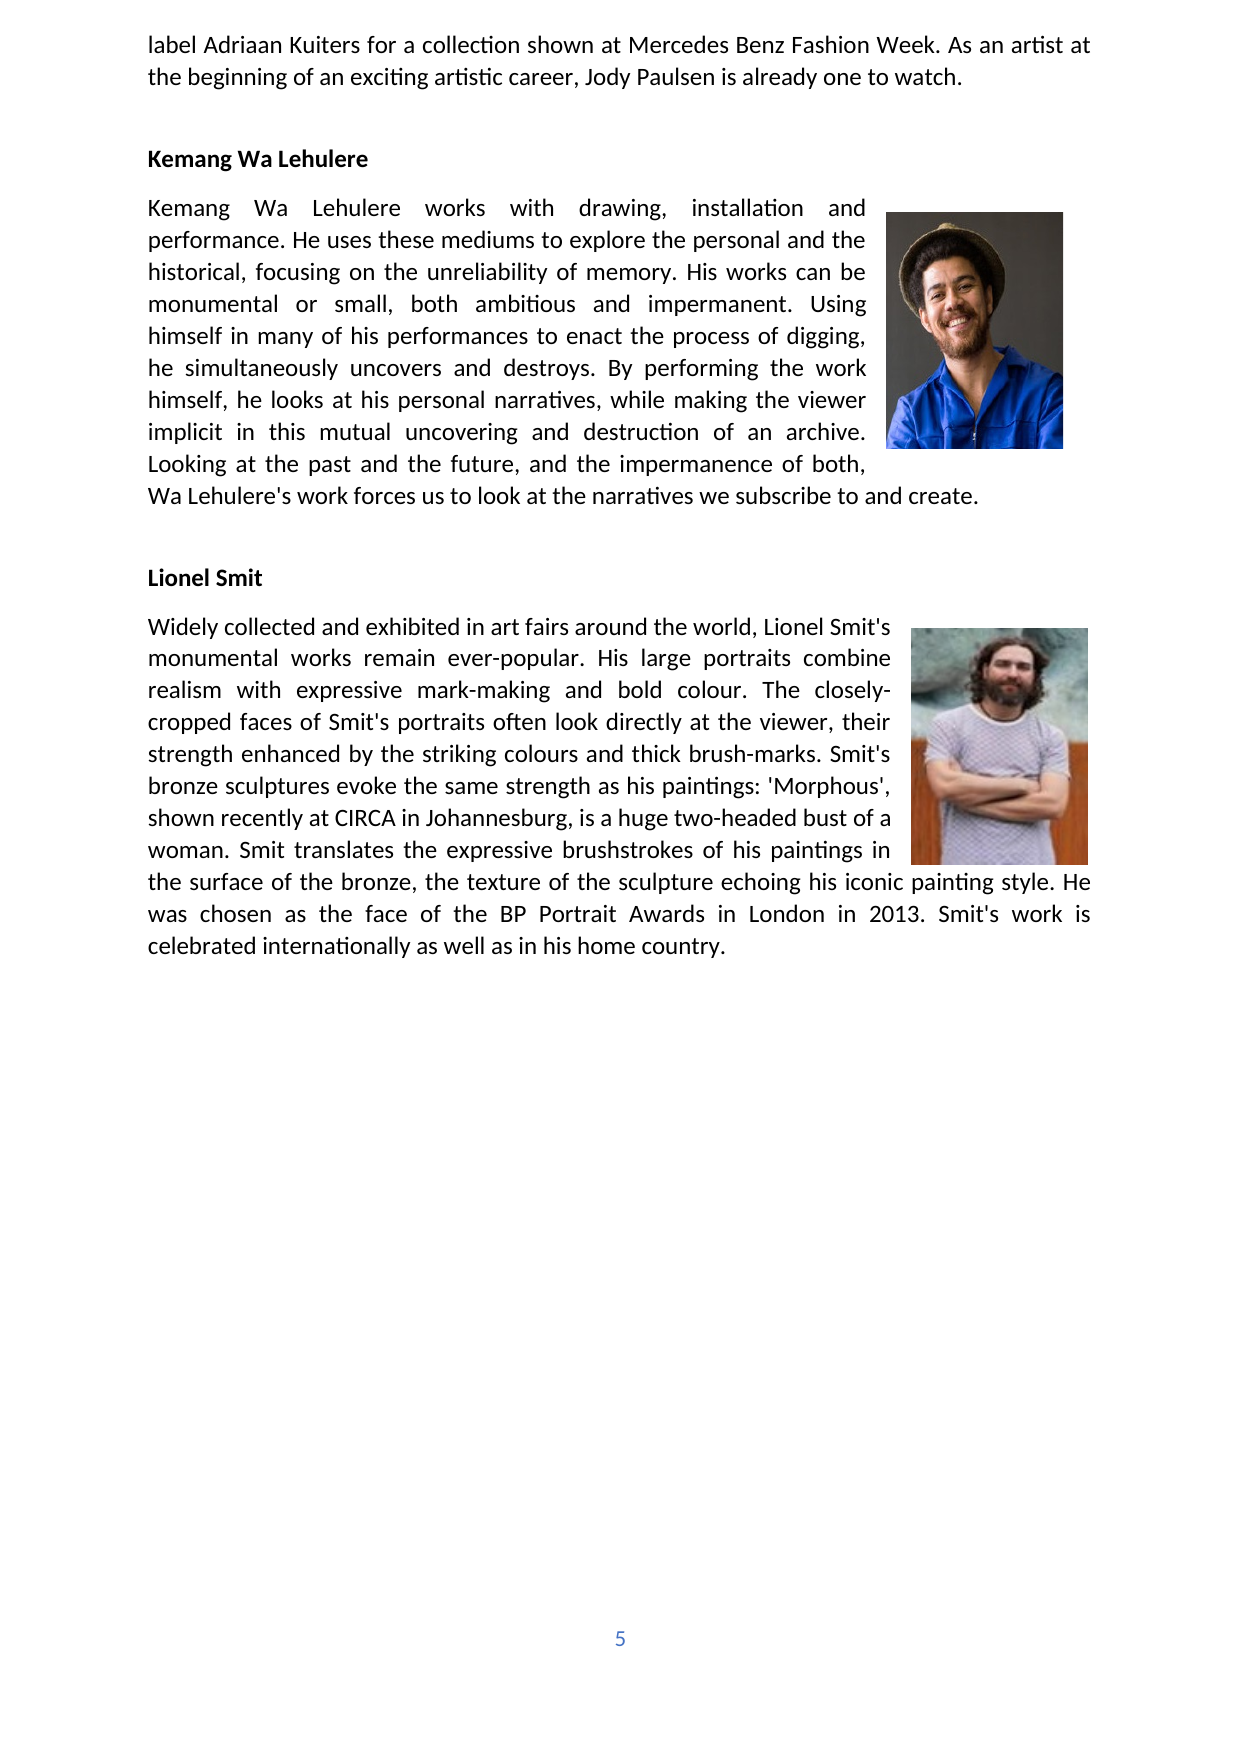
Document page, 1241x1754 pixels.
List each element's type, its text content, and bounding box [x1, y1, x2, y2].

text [148, 29, 1092, 92]
text Kemang Wa Lehulere works with drawing, installation and performance. He uses these mediums to explore the personal and the historical, focusing on the unreliability of memory. His works can be monumental or small, both ambitious and impermanent. Using himself in many of his performances to enact the process of digging, he simultaneously uncovers and destroys. By performing the work himself, he looks at his personal narratives, while making the viewer implicit in this mutual uncovering and destruction of an archive. Looking at the past and the future, and the impermanence of both, Wa Lehulere's work forces us to look at the narratives we subscribe to and create. [148, 192, 1092, 511]
text Lionel Smit [148, 562, 1092, 592]
text Kemang Wa Lehulere [148, 143, 1092, 174]
picture [886, 212, 1064, 449]
text Widely collected and exhibited in art fairs around the world, Lionel Smit's monumental works remain ever-popular. His large portraits combine realism with expressive mark-making and bold colour. The closely-cropped faces of Smit's portraits often look directly at the viewer, their strength enhanced by the striking colours and thick brush-marks. Smit's bronze sculptures evoke the same strength as his paintings: 'Morphous', shown recently at CIRCA in Johannesburg, is a huge two-headed bust of a woman. Smit translates the expressive brushstrokes of his paintings in the surface of the bronze, the texture of the sculpture echoing his iconic painting style. He was chosen as the face of the BP Portrait Awards in London in 2013. Smit's work is celebrated internationally as well as in his home country. [148, 611, 1092, 961]
picture [911, 628, 1088, 865]
